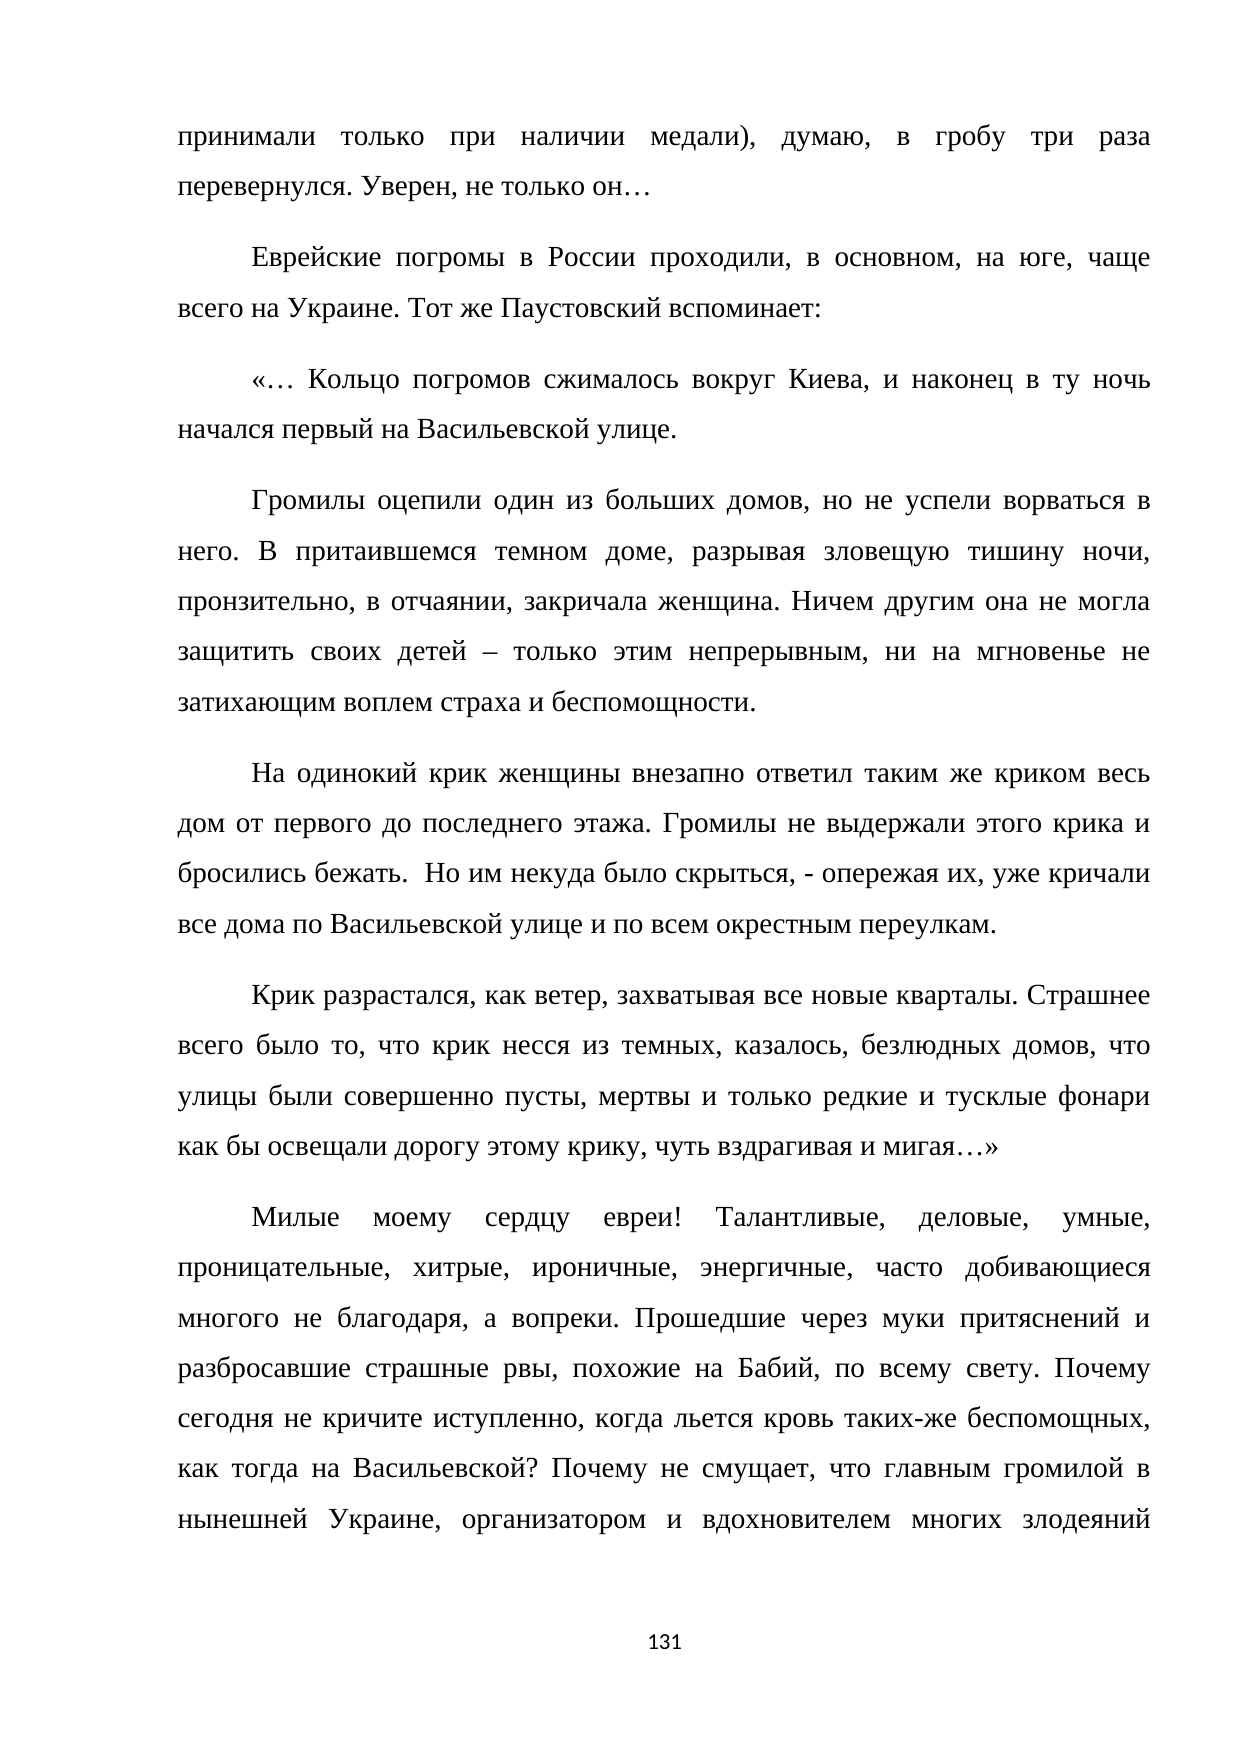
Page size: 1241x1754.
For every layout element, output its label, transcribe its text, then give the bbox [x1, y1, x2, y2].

text Громилы оцепили один из больших домов, но не успели ворваться в него. В притаившемся темном доме, разрывая зловещую тишину ночи, пронзительно, в отчаянии, закричала женщина. Ничем другим она не могла защитить своих детей – только этим непрерывным, ни на мгновенье не затихающим воплем страха и беспомощности. [177, 482, 1152, 717]
text На одинокий крик женщины внезапно ответил таким же криком весь дом от первого до последнего этажа. Громилы не выдержали этого крика и бросились бежать. Но им некуда было скрыться, - опережая их, уже кричали все дома по Васильевской улице и по всем окрестным переулкам. [177, 755, 1152, 939]
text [177, 1199, 1152, 1534]
text Еврейские погромы в России проходили, в основном, на юге, чаще всего на Украине. Тот же Паустовский вспоминает: [177, 239, 1152, 323]
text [177, 118, 1152, 202]
text «… Кольцо погромов сжималось вокруг Киева, и наконец в ту ночь начался первый на Васильевской улице. [177, 361, 1152, 445]
text Крик разрастался, как ветер, захватывая все новые кварталы. Страшнее всего было то, что крик несся из темных, казалось, безлюдных домов, что улицы были совершенно пусты, мертвы и только редкие и тусклые фонари как бы освещали дорогу этому крику, чуть вздрагивая и мигая…» [177, 977, 1152, 1161]
